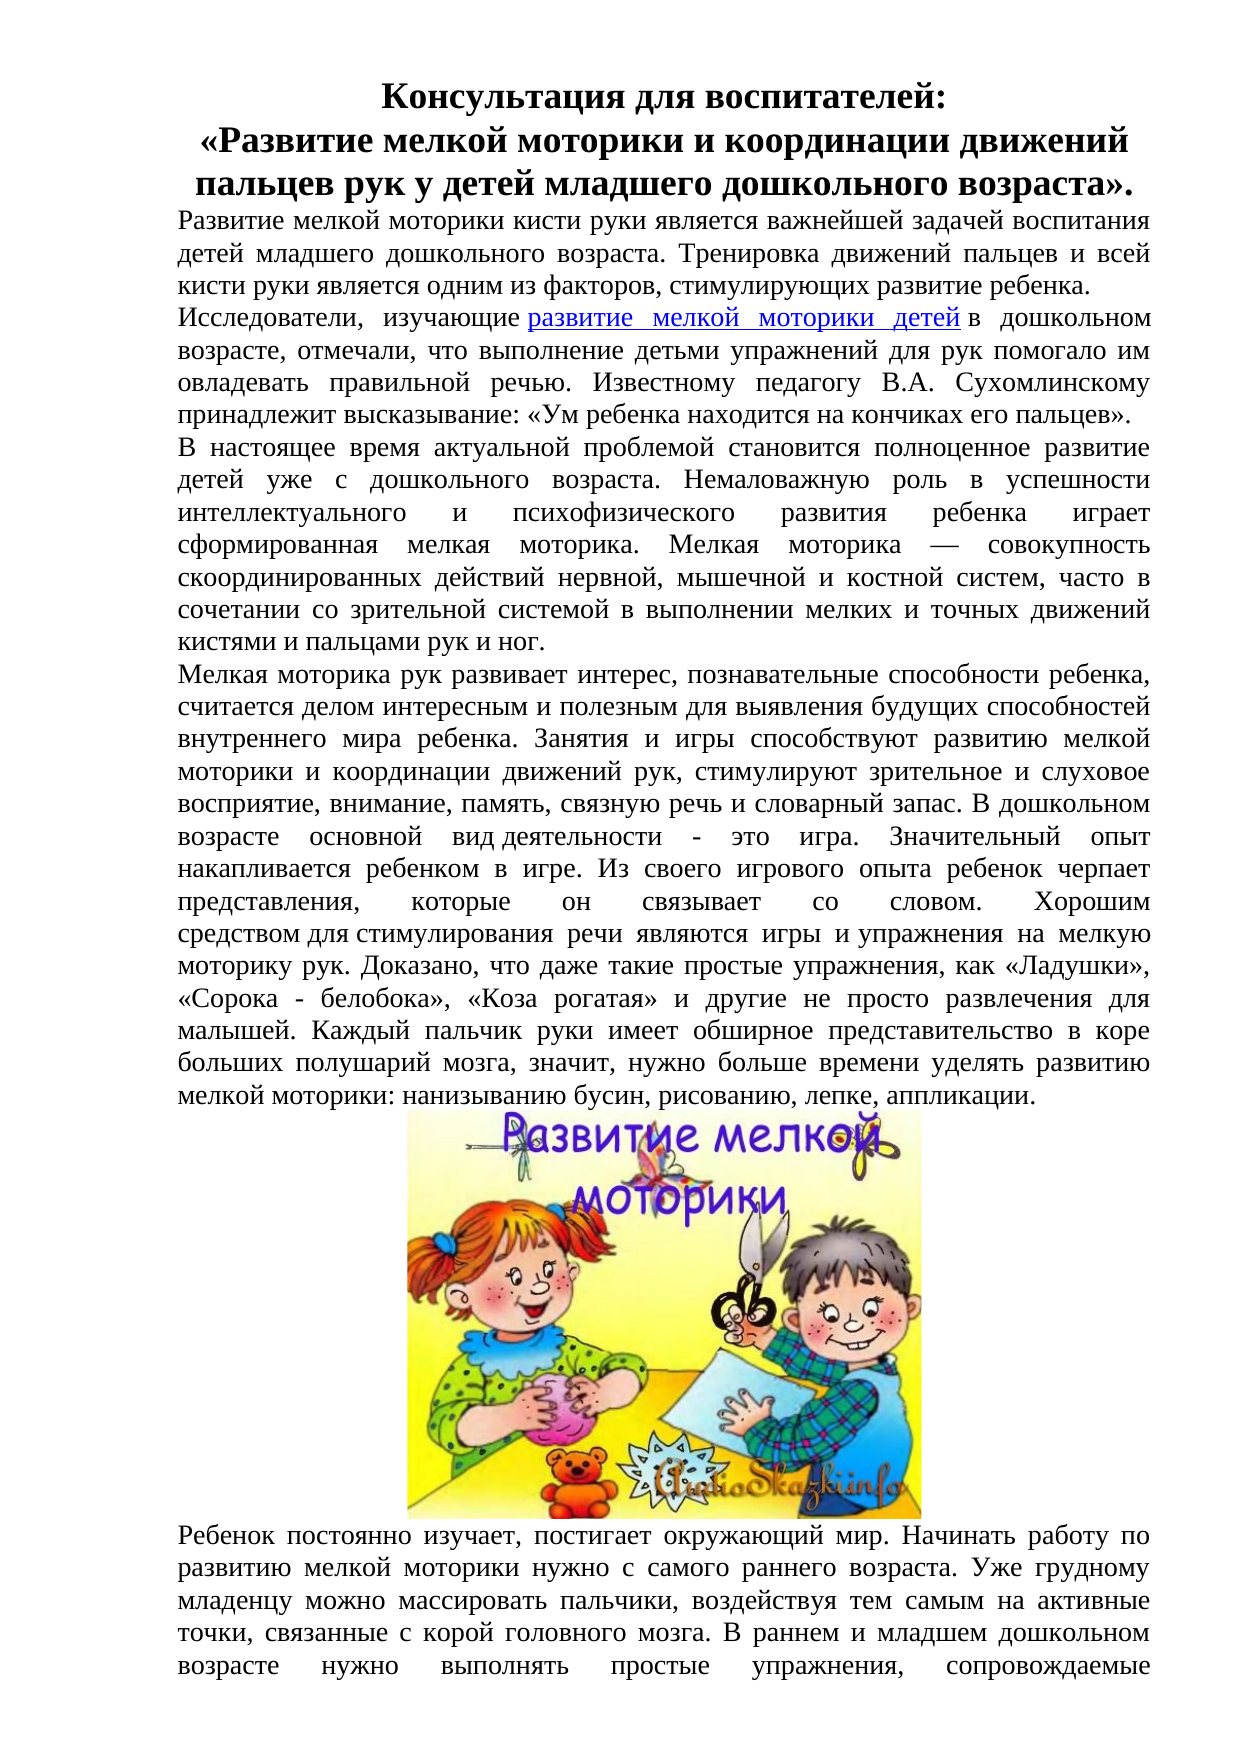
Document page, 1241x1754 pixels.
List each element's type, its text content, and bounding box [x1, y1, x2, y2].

text Развитие мелкой моторики кисти руки является важнейшей задачей воспитания детей младшего дошкольного возраста. Тренировка движений пальцев и всей кисти руки является одним из факторов, стимулирующих развитие ребенка. [177, 203, 1152, 300]
text Консультация для воспитателей: [177, 74, 1152, 117]
picture [407, 1110, 922, 1519]
text В настоящее время актуальной проблемой становится полноценное развитие детей уже с дошкольного возраста. Немаловажную роль в успешности интеллектуального и психофизического развития ребенка играет сформированная мелкая моторика. Мелкая моторика — совокупность скоординированных действий нервной, мышечной и костной систем, часто в сочетании со зрительной системой в выполнении мелких и точных движений кистями и пальцами рук и ног. [177, 430, 1152, 657]
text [177, 1518, 1152, 1680]
text «Развитие мелкой моторики и координации движений пальцев рук у детей младшего дошкольного возраста». [177, 117, 1152, 203]
text Мелкая моторика рук развивает интерес, познавательные способности ребенка, считается делом интересным и полезным для выявления будущих способностей внутреннего мира ребенка. Занятия и игры способствуют развитию мелкой моторики и координации движений рук, стимулируют зрительное и слуховое восприятие, внимание, память, связную речь и словарный запас. В дошкольном возрасте основной вид деятельности - это игра. Значительный опыт накапливается ребенком в игре. Из своего игрового опыта ребенок черпает представления, которые он связывает со словом. Хорошим средством для стимулирования речи являются игры и упражнения на мелкую моторику рук. Доказано, что даже такие простые упражнения, как «Ладушки», «Сорока - белобока», «Коза рогатая» и другие не просто развлечения для малышей. Каждый пальчик руки имеет обширное представительство в коре больших полушарий мозга, значит, нужно больше времени уделять развитию мелкой моторики: нанизыванию бусин, рисованию, лепке, аппликации. [177, 657, 1152, 1110]
text Исследователи, изучающие развитие мелкой моторики детей в дошкольном возрасте, отмечали, что выполнение детьми упражнений для рук помогало им овладевать правильной речью. Известному педагогу В.А. Сухомлинскому принадлежит высказывание: «Ум ребенка находится на кончиках его пальцев». [177, 300, 1152, 430]
